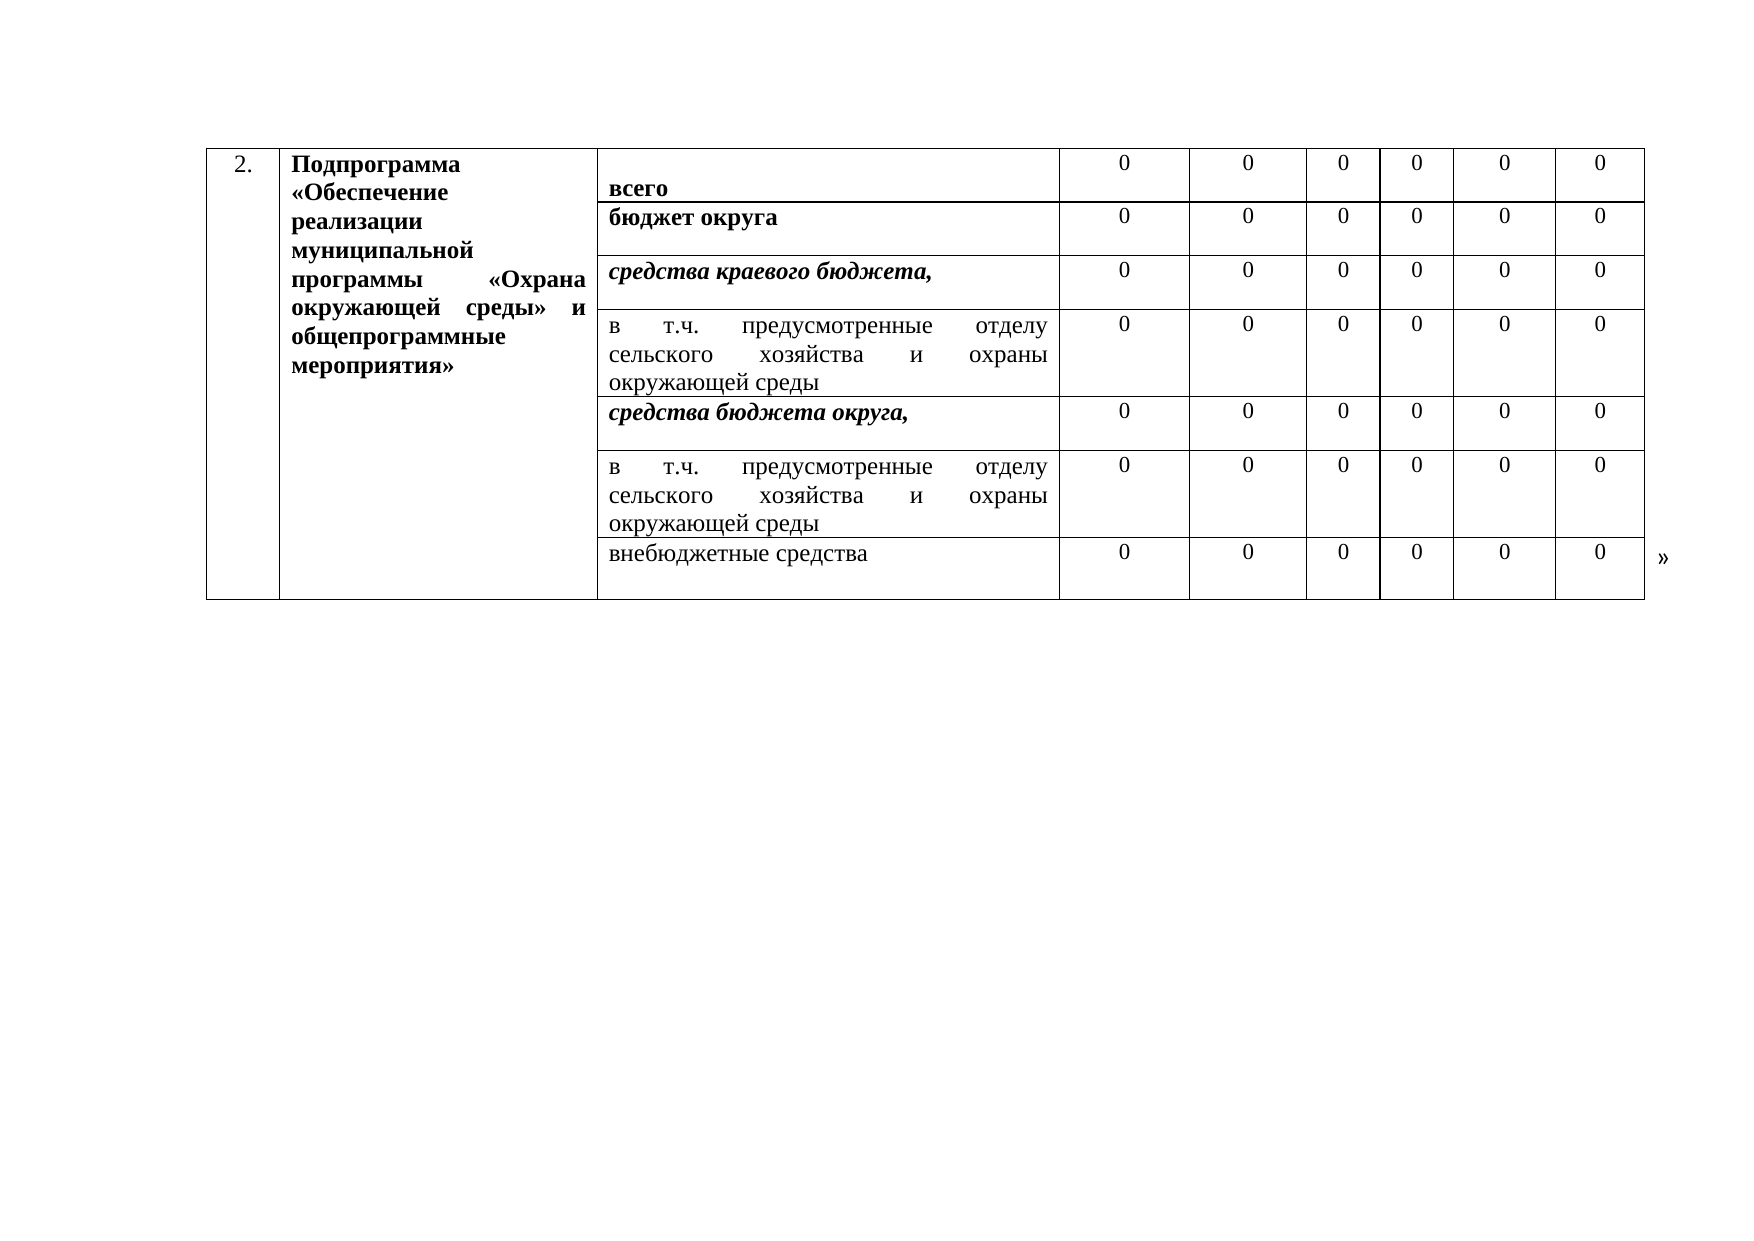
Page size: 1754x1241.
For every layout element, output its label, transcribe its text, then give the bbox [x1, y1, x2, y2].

table_cell 0 [1060, 149, 1189, 201]
table_cell 0 [1381, 538, 1453, 599]
table_cell 0 [1454, 149, 1555, 201]
table_cell 0 [1190, 538, 1306, 599]
table_cell 0 [1190, 256, 1306, 309]
table_cell Подпрограмма «Обеспечение реализации муниципальной программы «Охрана окружающей среды» и общепрограммные мероприятия» [280, 149, 597, 599]
table_cell 0 [1307, 203, 1379, 255]
table_cell 0 [1556, 310, 1644, 396]
table_cell 0 [1454, 203, 1555, 255]
table_cell внебюджетные средства [598, 538, 1059, 599]
table_cell 0 [1060, 310, 1189, 396]
table_cell 0 [1060, 397, 1189, 450]
table_cell 0 [1307, 149, 1379, 201]
table_cell 0 [1454, 397, 1555, 450]
table_cell 0 [1556, 203, 1644, 255]
table_cell 0 [1556, 451, 1644, 537]
table_cell » [1645, 537, 1668, 599]
table_cell 0 [1190, 149, 1306, 201]
table_cell 0 [1307, 256, 1379, 309]
table_cell 0 [1454, 310, 1555, 396]
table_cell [598, 310, 1059, 396]
table_cell средства краевого бюджета, [598, 256, 1059, 309]
table_cell средства бюджета округа, [598, 397, 1059, 450]
table_cell 0 [1556, 149, 1644, 201]
table_cell всего [598, 149, 1059, 201]
table_cell 0 [1381, 256, 1453, 309]
table_cell 2. [207, 149, 279, 599]
table_cell 0 [1556, 256, 1644, 309]
table_cell 0 [1381, 149, 1453, 201]
table_cell 0 [1060, 203, 1189, 255]
table_cell 0 [1381, 451, 1453, 537]
table_cell 0 [1381, 310, 1453, 396]
table_cell 0 [1307, 538, 1379, 599]
table_cell 0 [1307, 397, 1379, 450]
table_cell 0 [1190, 451, 1306, 537]
table_cell в т.ч. предусмотренные отделу сельского хозяйства и охраны окружающей среды [598, 451, 1059, 537]
table_cell 0 [1381, 203, 1453, 255]
table_cell 0 [1556, 538, 1644, 599]
table_cell 0 [1307, 451, 1379, 537]
table_cell 0 [1556, 397, 1644, 450]
table_cell 0 [1454, 451, 1555, 537]
table_cell бюджет округа [598, 203, 1059, 255]
table_cell 0 [1060, 256, 1189, 309]
table_cell 0 [1190, 203, 1306, 255]
table_cell 0 [1381, 397, 1453, 450]
table_cell 0 [1060, 538, 1189, 599]
table_cell 0 [1060, 451, 1189, 537]
table_cell 0 [1307, 310, 1379, 396]
table_cell 0 [1190, 397, 1306, 450]
table_cell 0 [1454, 538, 1555, 599]
table_cell 0 [1190, 310, 1306, 396]
table_cell 0 [1454, 256, 1555, 309]
